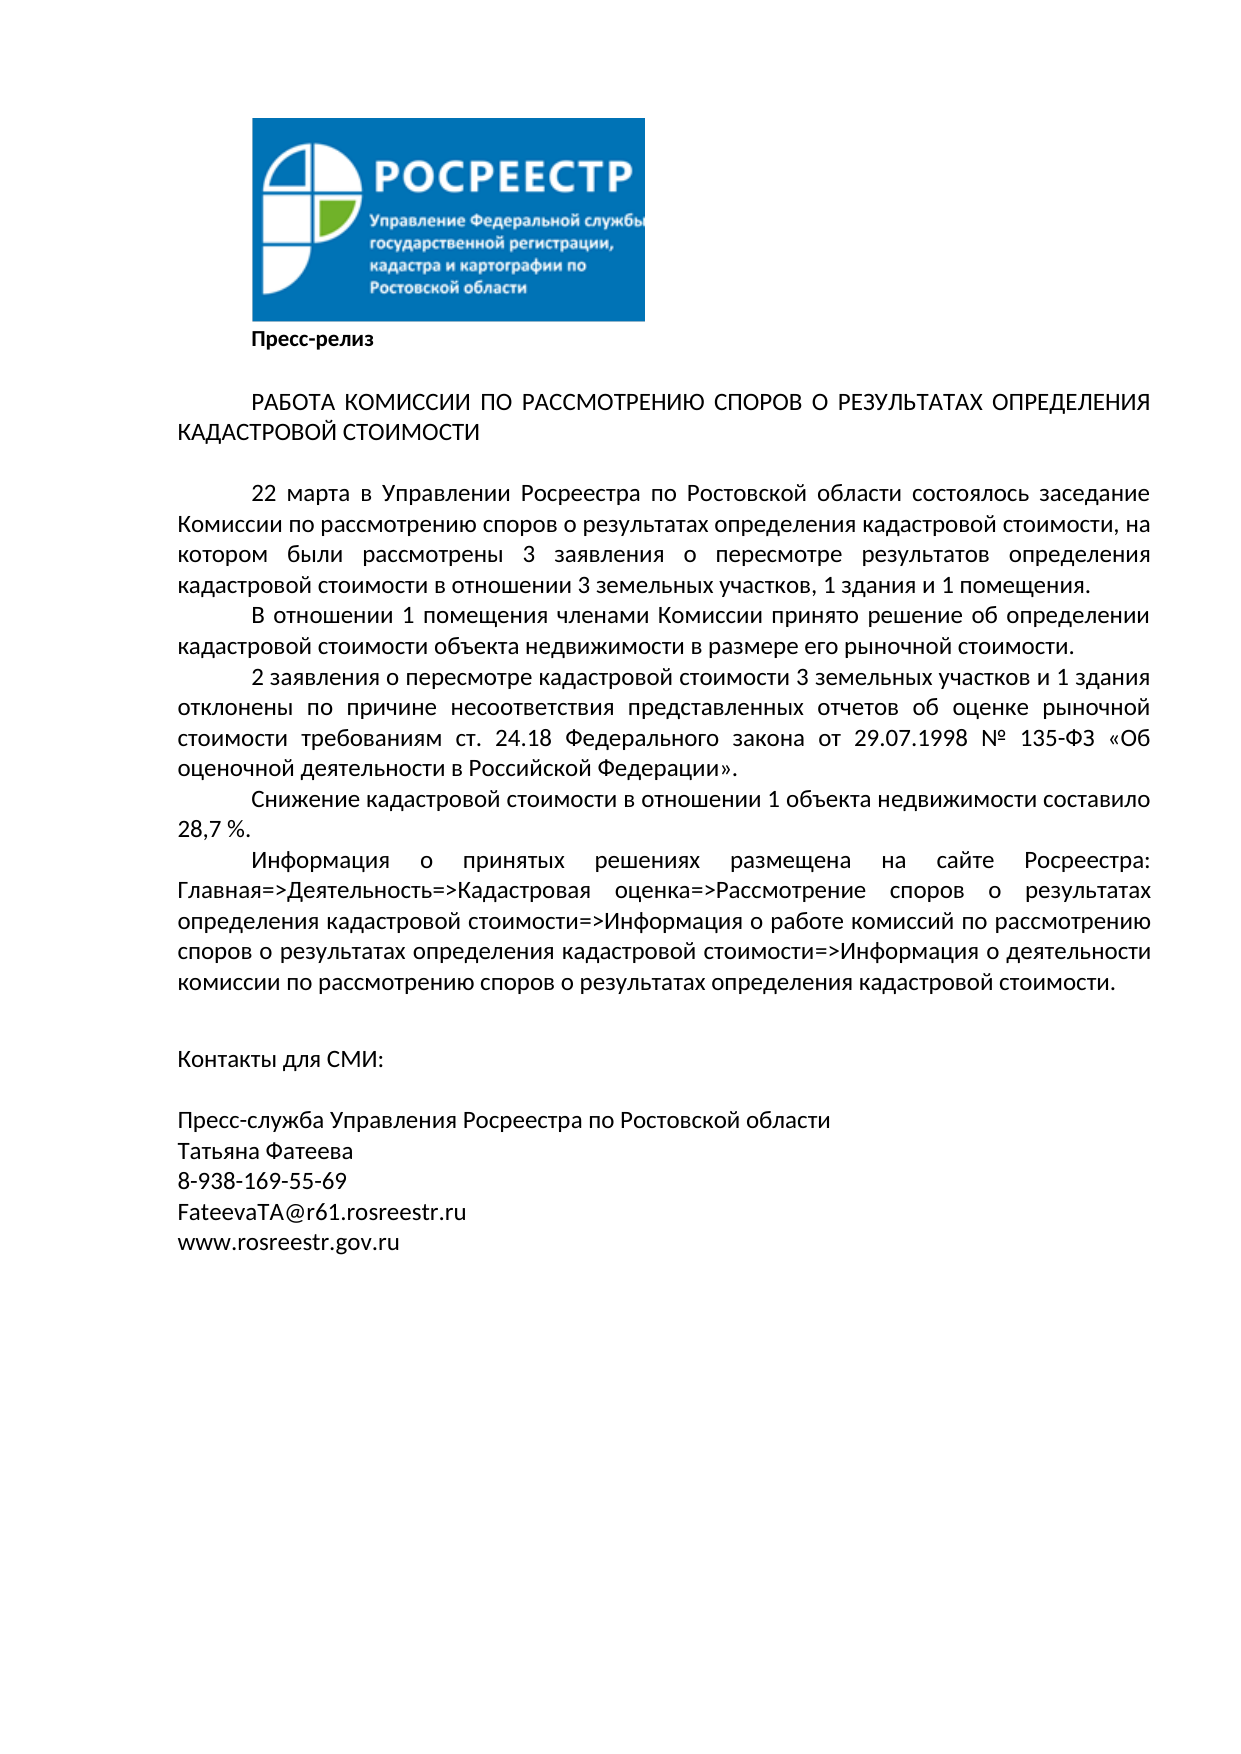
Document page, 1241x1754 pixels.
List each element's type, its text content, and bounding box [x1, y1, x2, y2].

text Информация о принятых решениях размещена на сайте Росреестра: Главная=>Деятельность=>Кадастровая оценка=>Рассмотрение споров о результатах определения кадастровой стоимости=>Информация о работе комиссий по рассмотрению споров о результатах определения кадастровой стоимости=>Информация о деятельности комиссии по рассмотрению споров о результатах определения кадастровой стоимости. [177, 844, 1152, 996]
text 2 заявления о пересмотре кадастровой стоимости 3 земельных участков и 1 здания отклонены по причине несоответствия представленных отчетов об оценке рыночной стоимости требованиям ст. 24.18 Федерального закона от 29.07.1998 № 135-ФЗ «Об оценочной деятельности в Российской Федерации». [177, 661, 1152, 783]
text 22 марта в Управлении Росреестра по Ростовской области состоялось заседание Комиссии по рассмотрению споров о результатах определения кадастровой стоимости, на котором были рассмотрены 3 заявления о пересмотре результатов определения кадастровой стоимости в отношении 3 земельных участков, 1 здания и 1 помещения. [177, 477, 1152, 599]
text Пресс-служба Управления Росреестра по Ростовской области [177, 1104, 1152, 1135]
text www.rosreestr.gov.ru [177, 1226, 1152, 1257]
text Пресс-релиз [177, 324, 1152, 352]
text РАБОТА КОМИССИИ ПО РАССМОТРЕНИЮ СПОРОВ О РЕЗУЛЬТАТАХ ОПРЕДЕЛЕНИЯ КАДАСТРОВОЙ СТОИМОСТИ [177, 386, 1152, 447]
picture [251, 118, 645, 325]
text Татьяна Фатеева [177, 1135, 1152, 1165]
text 8-938-169-55-69 [177, 1165, 1152, 1196]
text В отношении 1 помещения членами Комиссии принято решение об определении кадастровой стоимости объекта недвижимости в размере его рыночной стоимости. [177, 599, 1152, 661]
text Снижение кадастровой стоимости в отношении 1 объекта недвижимости составило 28,7 %. [177, 783, 1152, 844]
text Контакты для СМИ: [177, 1043, 1152, 1074]
text FateevaTA@r61.rosreestr.ru [177, 1196, 1152, 1226]
